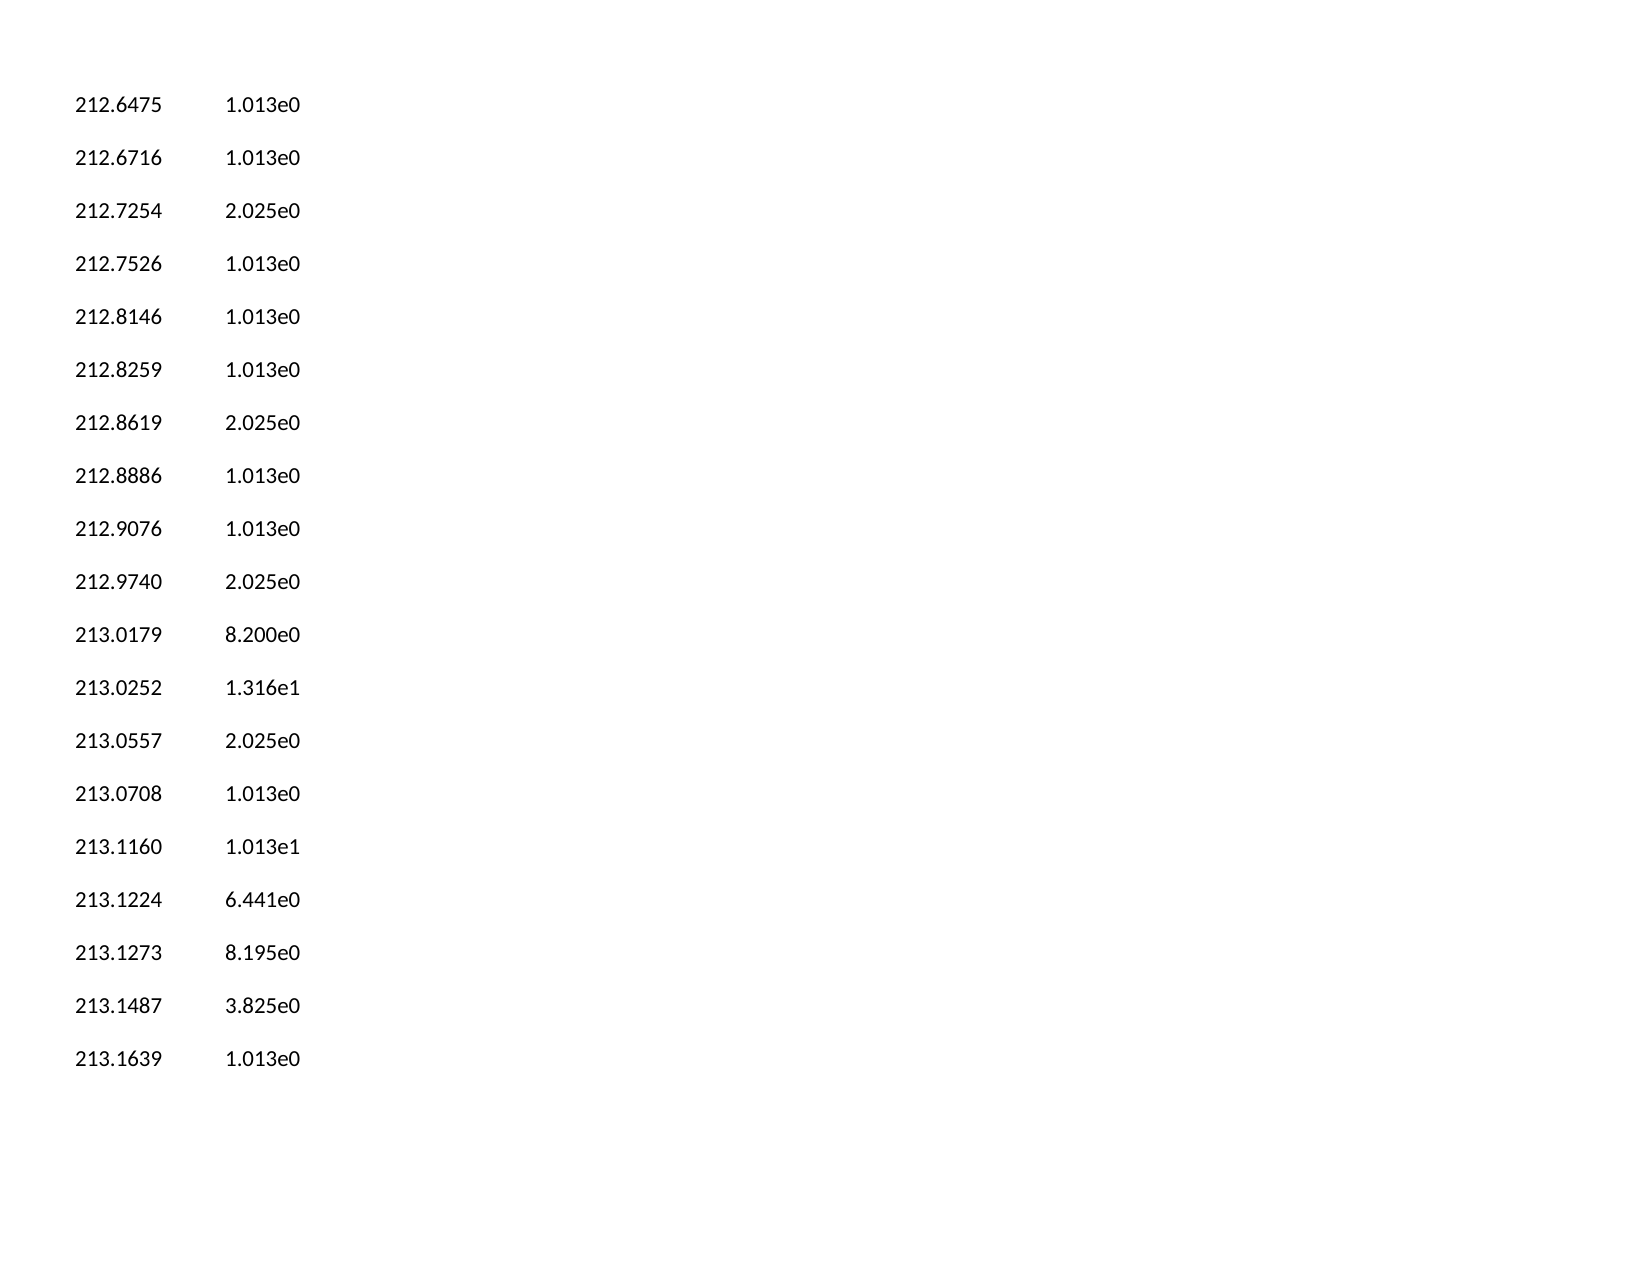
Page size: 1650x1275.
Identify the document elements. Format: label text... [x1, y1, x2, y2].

text 212.8259 1.013e0 [75, 355, 1563, 383]
text 212.8619 2.025e0 [75, 408, 1563, 436]
text 212.9076 1.013e0 [75, 514, 1563, 542]
text 212.8146 1.013e0 [75, 302, 1563, 330]
text 213.1487 3.825e0 [75, 991, 1563, 1019]
text 212.9740 2.025e0 [75, 567, 1563, 595]
text 212.8886 1.013e0 [75, 461, 1563, 489]
text 212.7254 2.025e0 [75, 196, 1563, 224]
text 213.1639 1.013e0 [75, 1044, 1563, 1072]
text 213.0557 2.025e0 [75, 726, 1563, 754]
text 213.0179 8.200e0 [75, 620, 1563, 648]
text 213.0252 1.316e1 [75, 673, 1563, 701]
text 212.6716 1.013e0 [75, 143, 1563, 171]
text 213.1160 1.013e1 [75, 832, 1563, 860]
text 212.6475 1.013e0 [75, 90, 1563, 118]
text 212.7526 1.013e0 [75, 249, 1563, 277]
text 213.1273 8.195e0 [75, 938, 1563, 966]
text 213.0708 1.013e0 [75, 779, 1563, 807]
text 213.1224 6.441e0 [75, 885, 1563, 913]
